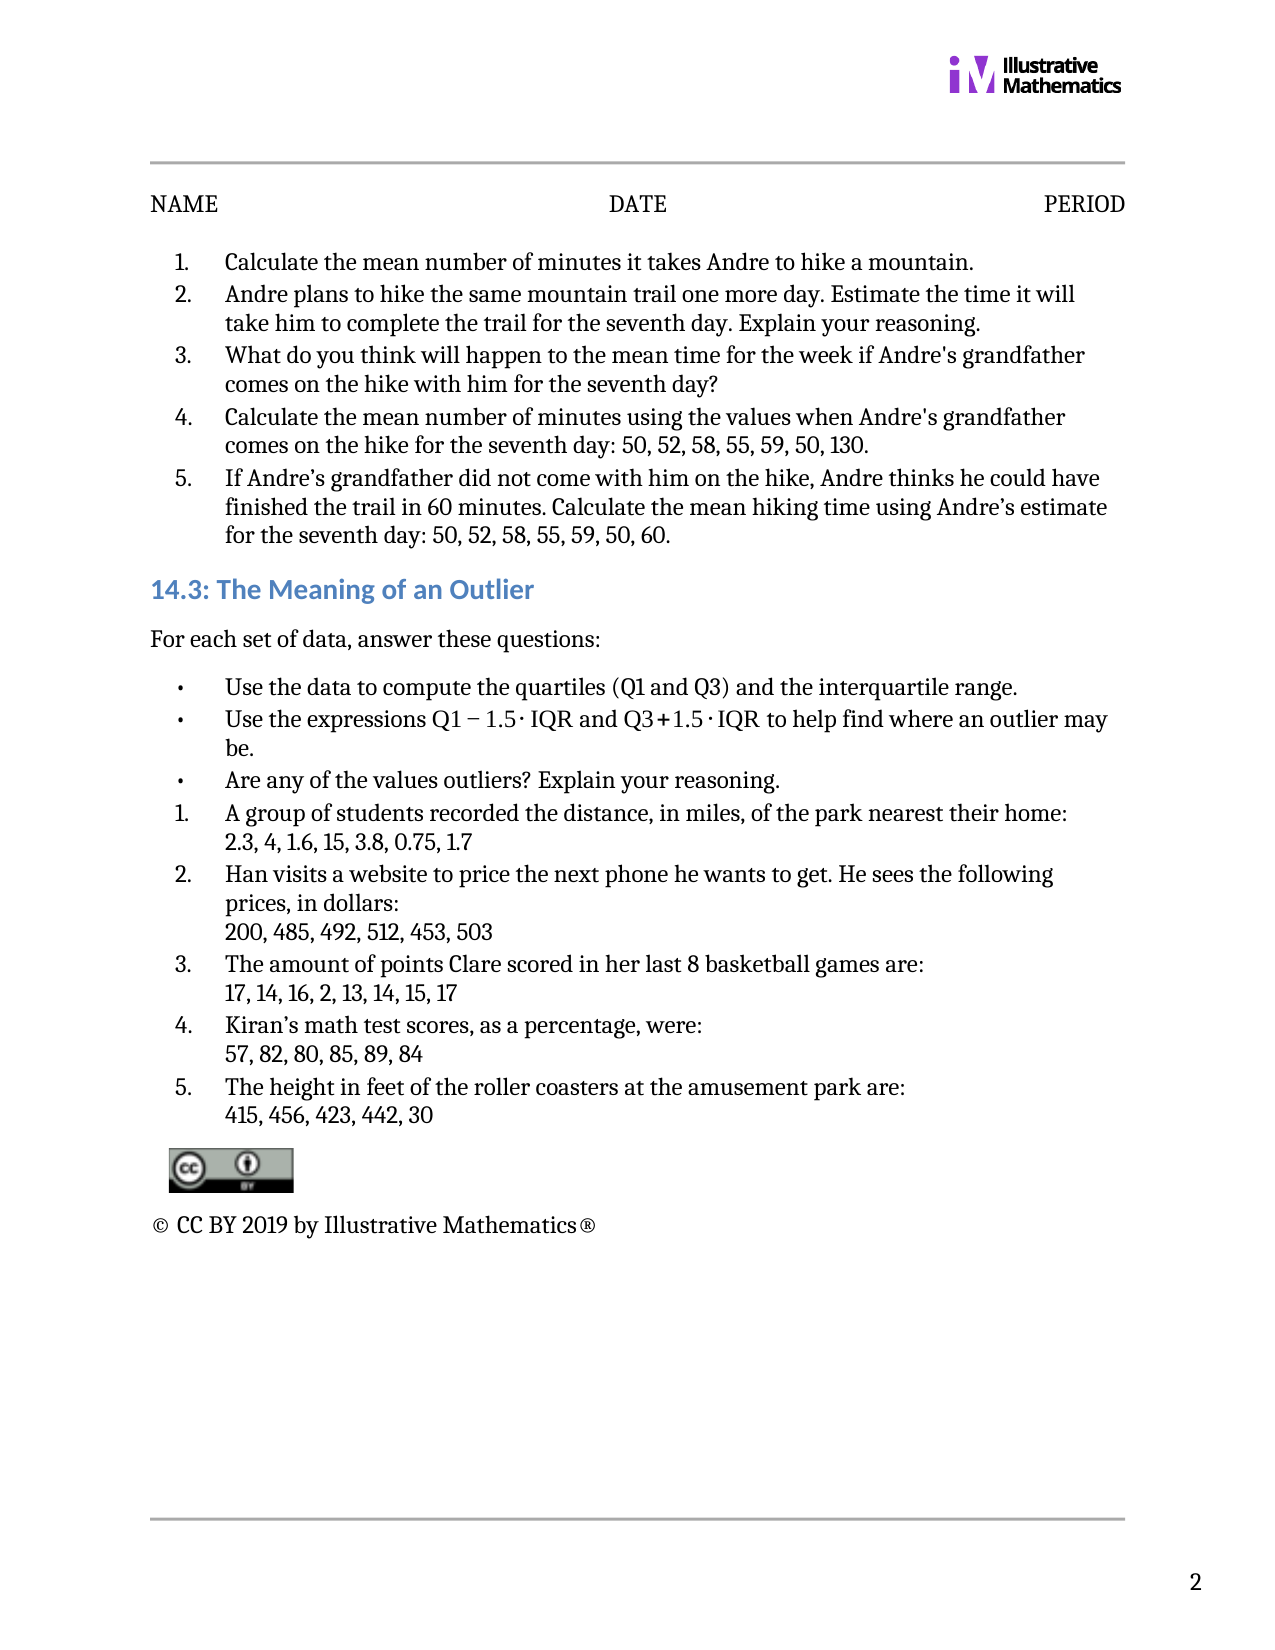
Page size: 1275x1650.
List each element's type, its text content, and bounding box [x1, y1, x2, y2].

subtitle 14.3: The Meaning of an Outlier [150, 571, 1125, 606]
text For each set of data, answer these questions: [150, 625, 1125, 654]
text © CC BY 2019 by Illustrative Mathematics® [150, 1211, 1125, 1240]
list Calculate the mean number of minutes using the values when Andre's grandfather comes on the hike for the seventh day: 50, 52, 58, 55, 59, 50, 130. [175, 402, 1125, 460]
picture [168, 1148, 294, 1193]
list The height in feet of the roller coasters at the amusement park are: 415, 456, 423, 442, 30 [175, 1073, 1125, 1130]
list A group of students recorded the distance, in miles, of the park nearest their home: 2.3, 4, 1.6, 15, 3.8, 0.75, 1.7 [175, 799, 1125, 856]
list Use the expressions and to help find where an outlier may be. [175, 705, 1125, 763]
list What do you think will happen to the mean time for the week if Andre's grandfather comes on the hike with him for the seventh day? [175, 341, 1125, 399]
list The amount of points Clare scored in her last 8 basketball games are: 17, 14, 16, 2, 13, 14, 15, 17 [175, 950, 1125, 1008]
list If Andre’s grandfather did not come with him on the hike, Andre thinks he could have finished the trail in 60 minutes. Calculate the mean hiking time using Andre’s estimate for the seventh day: 50, 52, 58, 55, 59, 50, 60. [175, 464, 1125, 550]
list Are any of the values outliers? Explain your reasoning. [175, 766, 1125, 795]
list Calculate the mean number of minutes it takes Andre to hike a mountain. [175, 247, 1125, 276]
list Han visits a website to price the next phone he wants to get. He sees the following prices, in dollars: 200, 485, 492, 512, 453, 503 [175, 860, 1125, 946]
list Use the data to compute the quartiles (Q1 and Q3) and the interquartile range. [175, 673, 1125, 701]
list Kiran’s math test scores, as a percentage, were: 57, 82, 80, 85, 89, 84 [175, 1011, 1125, 1069]
picture [949, 55, 1121, 93]
list Andre plans to hike the same mountain trail one more day. Estimate the time it will take him to complete the trail for the seventh day. Explain your reasoning. [175, 280, 1125, 337]
